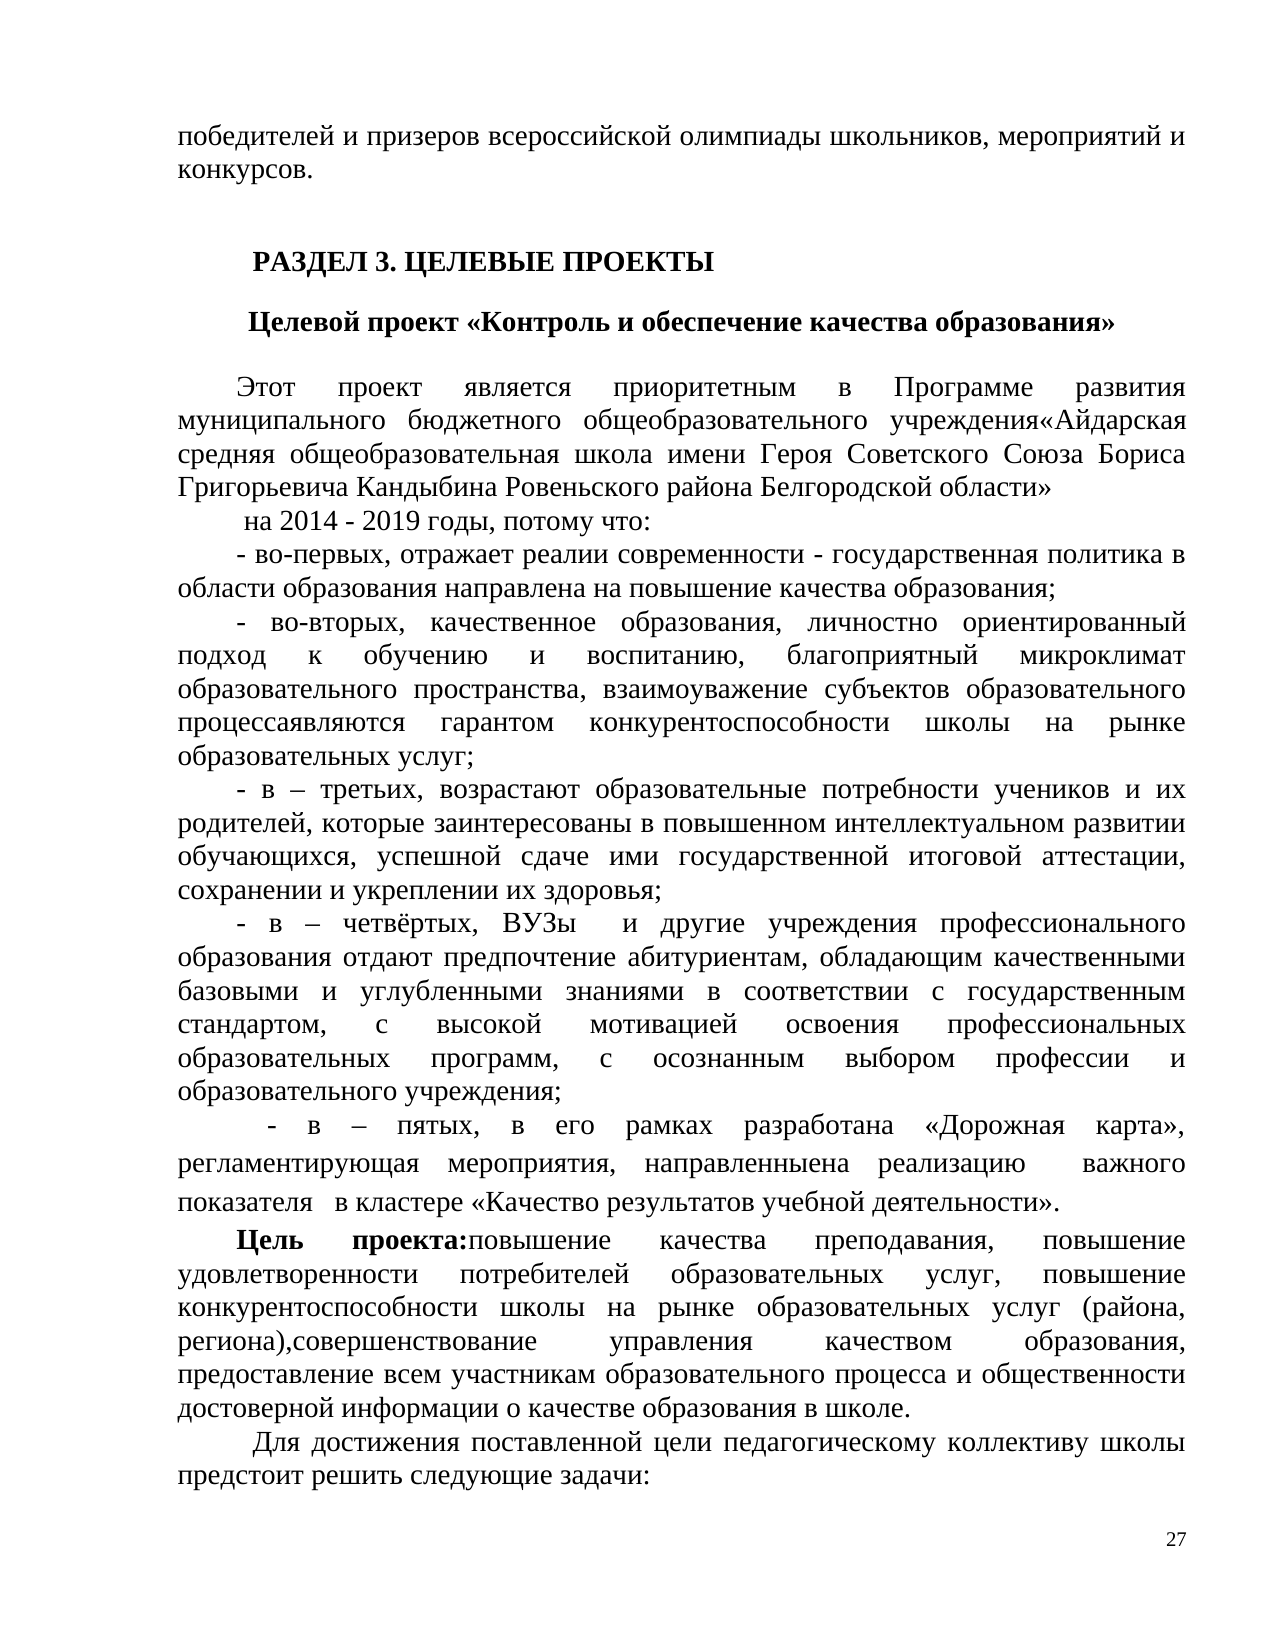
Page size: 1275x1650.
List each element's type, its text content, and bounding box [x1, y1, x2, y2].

text на 2014 - 2019 годы, потому что: [177, 503, 1186, 537]
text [177, 118, 1186, 185]
list РАЗДЕЛ 3. ЦЕЛЕВЫЕ ПРОЕКТЫ [252, 244, 1184, 278]
text Этот проект является приоритетным в Программе развития муниципального бюджетного общеобразовательного учреждения«Айдарская средняя общеобразовательная школа имени Героя Советского Союза Бориса Григорьевича Кандыбина Ровеньского района Белгородской области» [177, 369, 1186, 503]
text - в – пятых, в его рамках разработана «Дорожная карта», регламентирующая мероприятия, направленныена реализацию важного показателя в кластере «Качество результатов учебной деятельности». [177, 1107, 1186, 1217]
text Цель проекта:повышение качества преподавания, повышение удовлетворенности потребителей образовательных услуг, повышение конкурентоспособности школы на рынке образовательных услуг (района, региона),совершенствование управления качеством образования, предоставление всем участникам образовательного процесса и общественности достоверной информации о качестве образования в школе. [177, 1222, 1186, 1424]
text - во-вторых, качественное образования, личностно ориентированный подход к обучению и воспитанию, благоприятный микроклимат образовательного пространства, взаимоуважение субъектов образовательного процессаявляются гарантом конкурентоспособности школы на рынке образовательных услуг; [177, 604, 1186, 771]
text Для достижения поставленной цели педагогическому коллективу школы предстоит решить следующие задачи: [177, 1424, 1186, 1491]
text Целевой проект «Контроль и обеспечение качества образования» [177, 304, 1186, 337]
text - во-первых, отражает реалии современности - государственная политика в области образования направлена на повышение качества образования; [177, 537, 1186, 604]
text - в – третьих, возрастают образовательные потребности учеников и их родителей, которые заинтересованы в повышенном интеллектуальном развитии обучающихся, успешной сдаче ими государственной итоговой аттестации, сохранении и укреплении их здоровья; [177, 771, 1186, 906]
text - в – четвёртых, ВУЗы и другие учреждения профессионального образования отдают предпочтение абитуриентам, обладающим качественными базовыми и углубленными знаниями в соответствии с государственным стандартом, с высокой мотивацией освоения профессиональных образовательных программ, с осознанным выбором профессии и образовательного учреждения; [177, 906, 1186, 1107]
